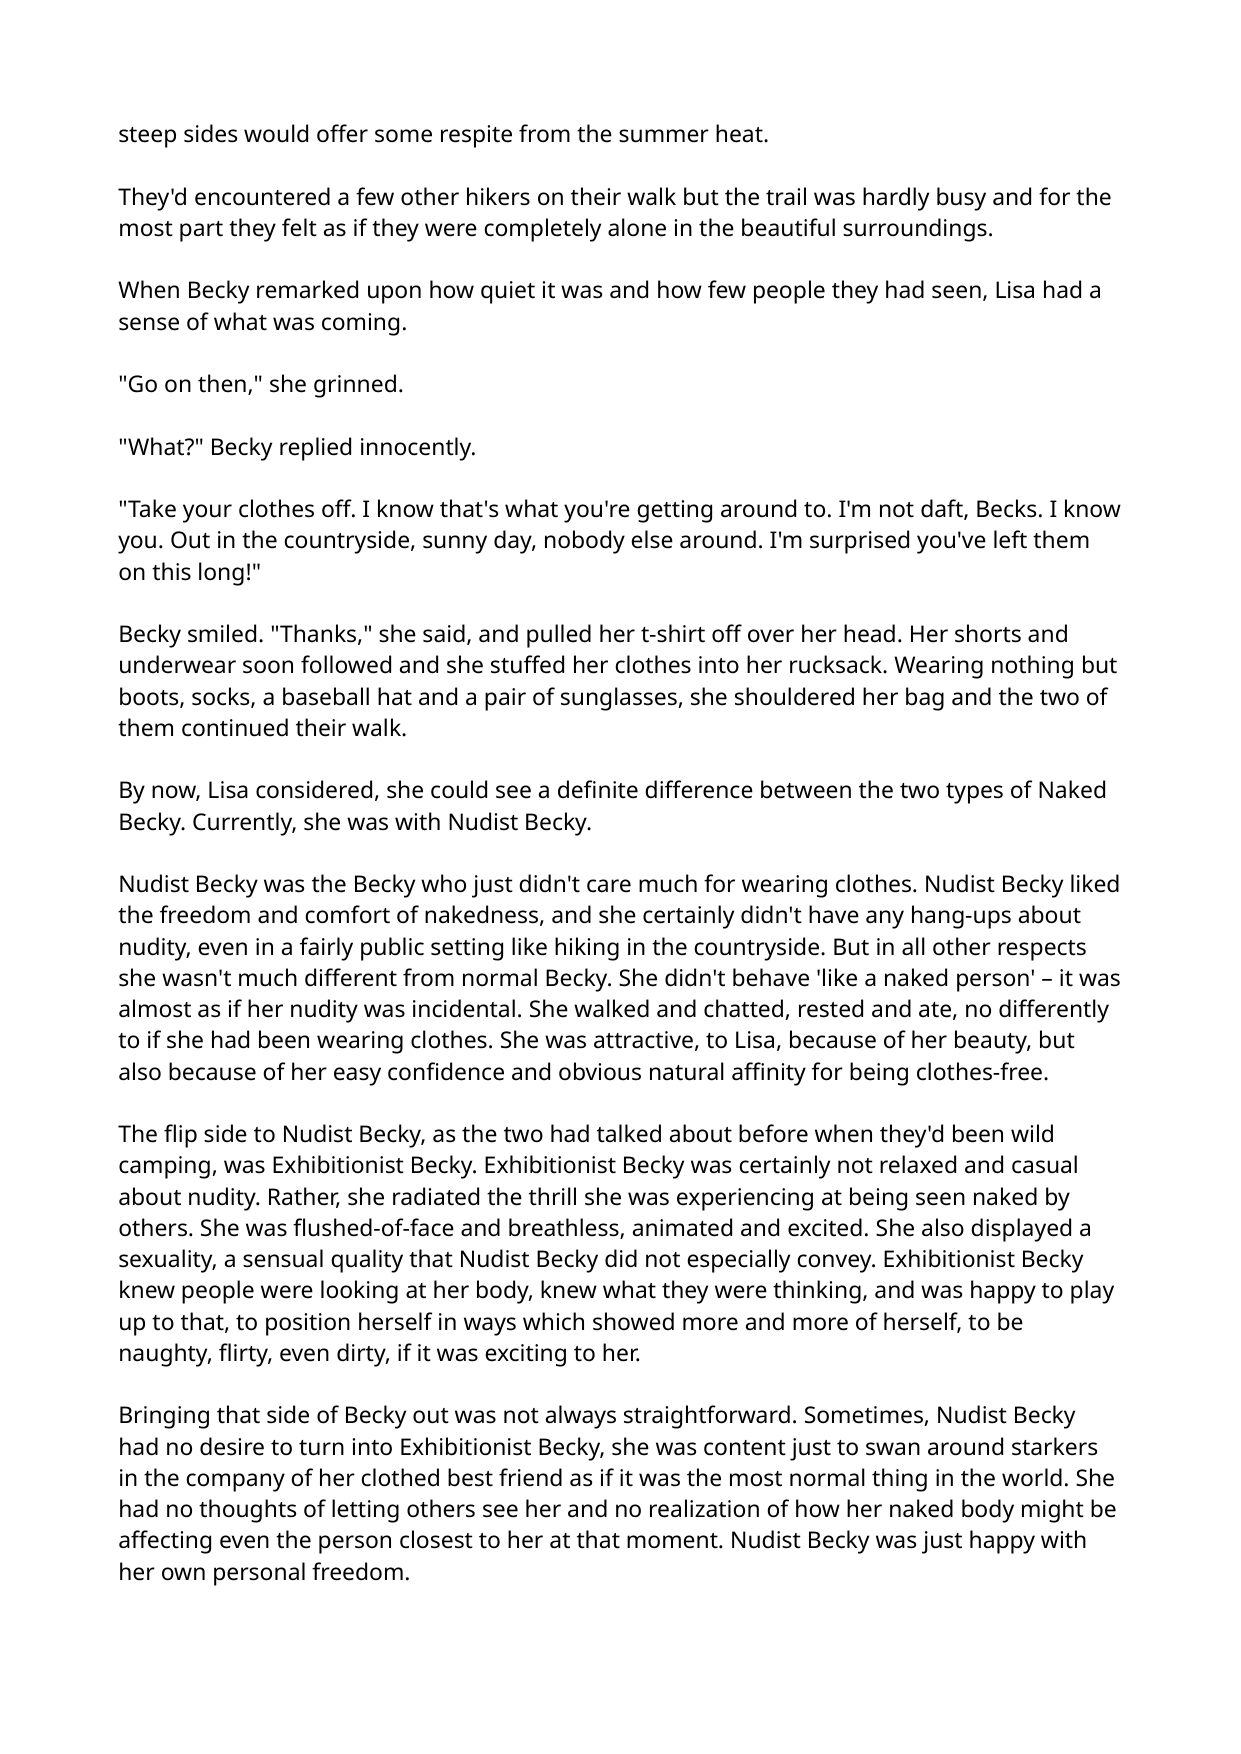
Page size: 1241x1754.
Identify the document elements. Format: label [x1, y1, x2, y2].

text [118, 118, 1122, 1618]
